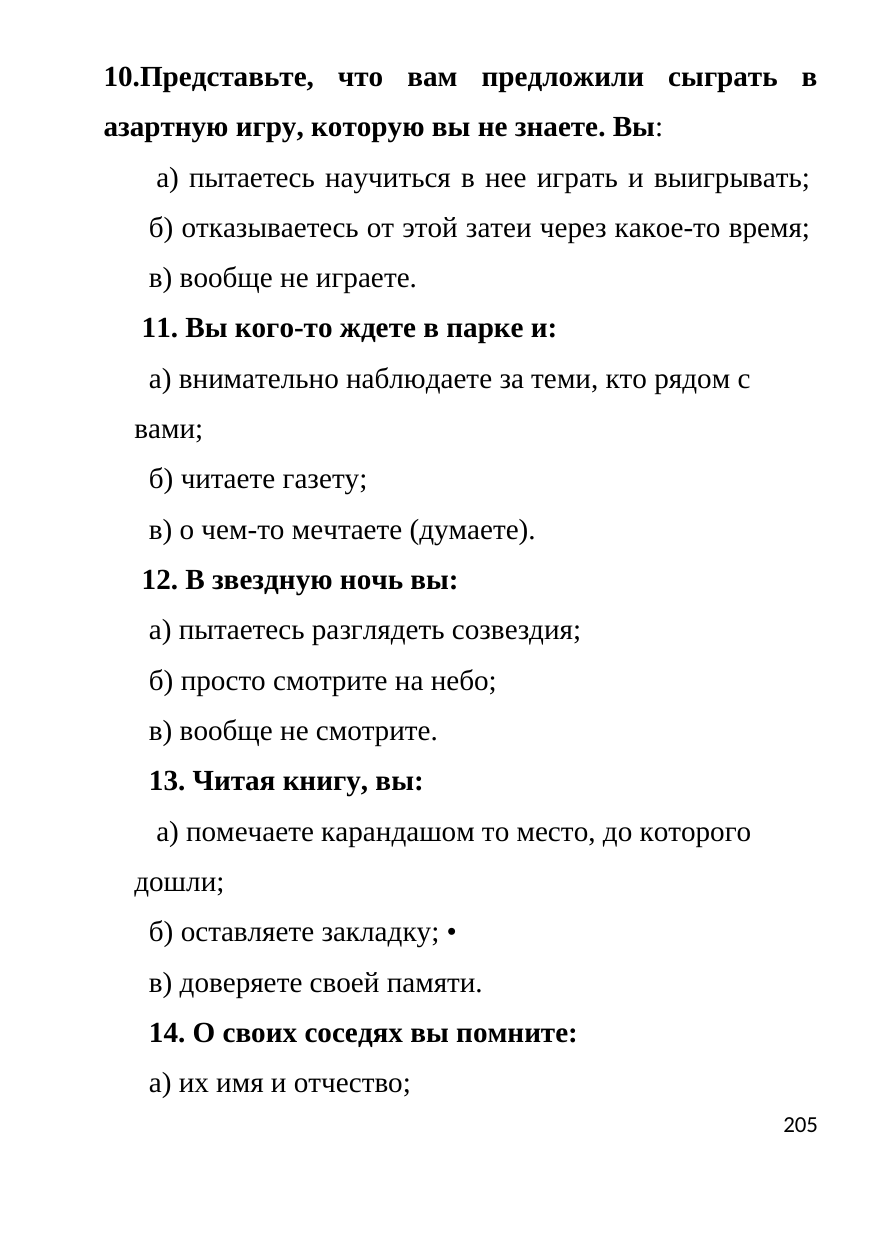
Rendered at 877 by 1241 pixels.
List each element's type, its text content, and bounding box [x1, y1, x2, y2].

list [134, 311, 818, 1099]
text 10.Представьте, что вам предложили сыграть в азартную игру, которую вы не знаете. Вы: [103, 93, 818, 143]
list а) пытаетесь научиться в нее играть и выигрывать; б) отказываетесь от этой затеи через какое-то время; в) вообще не играете. [134, 160, 818, 294]
